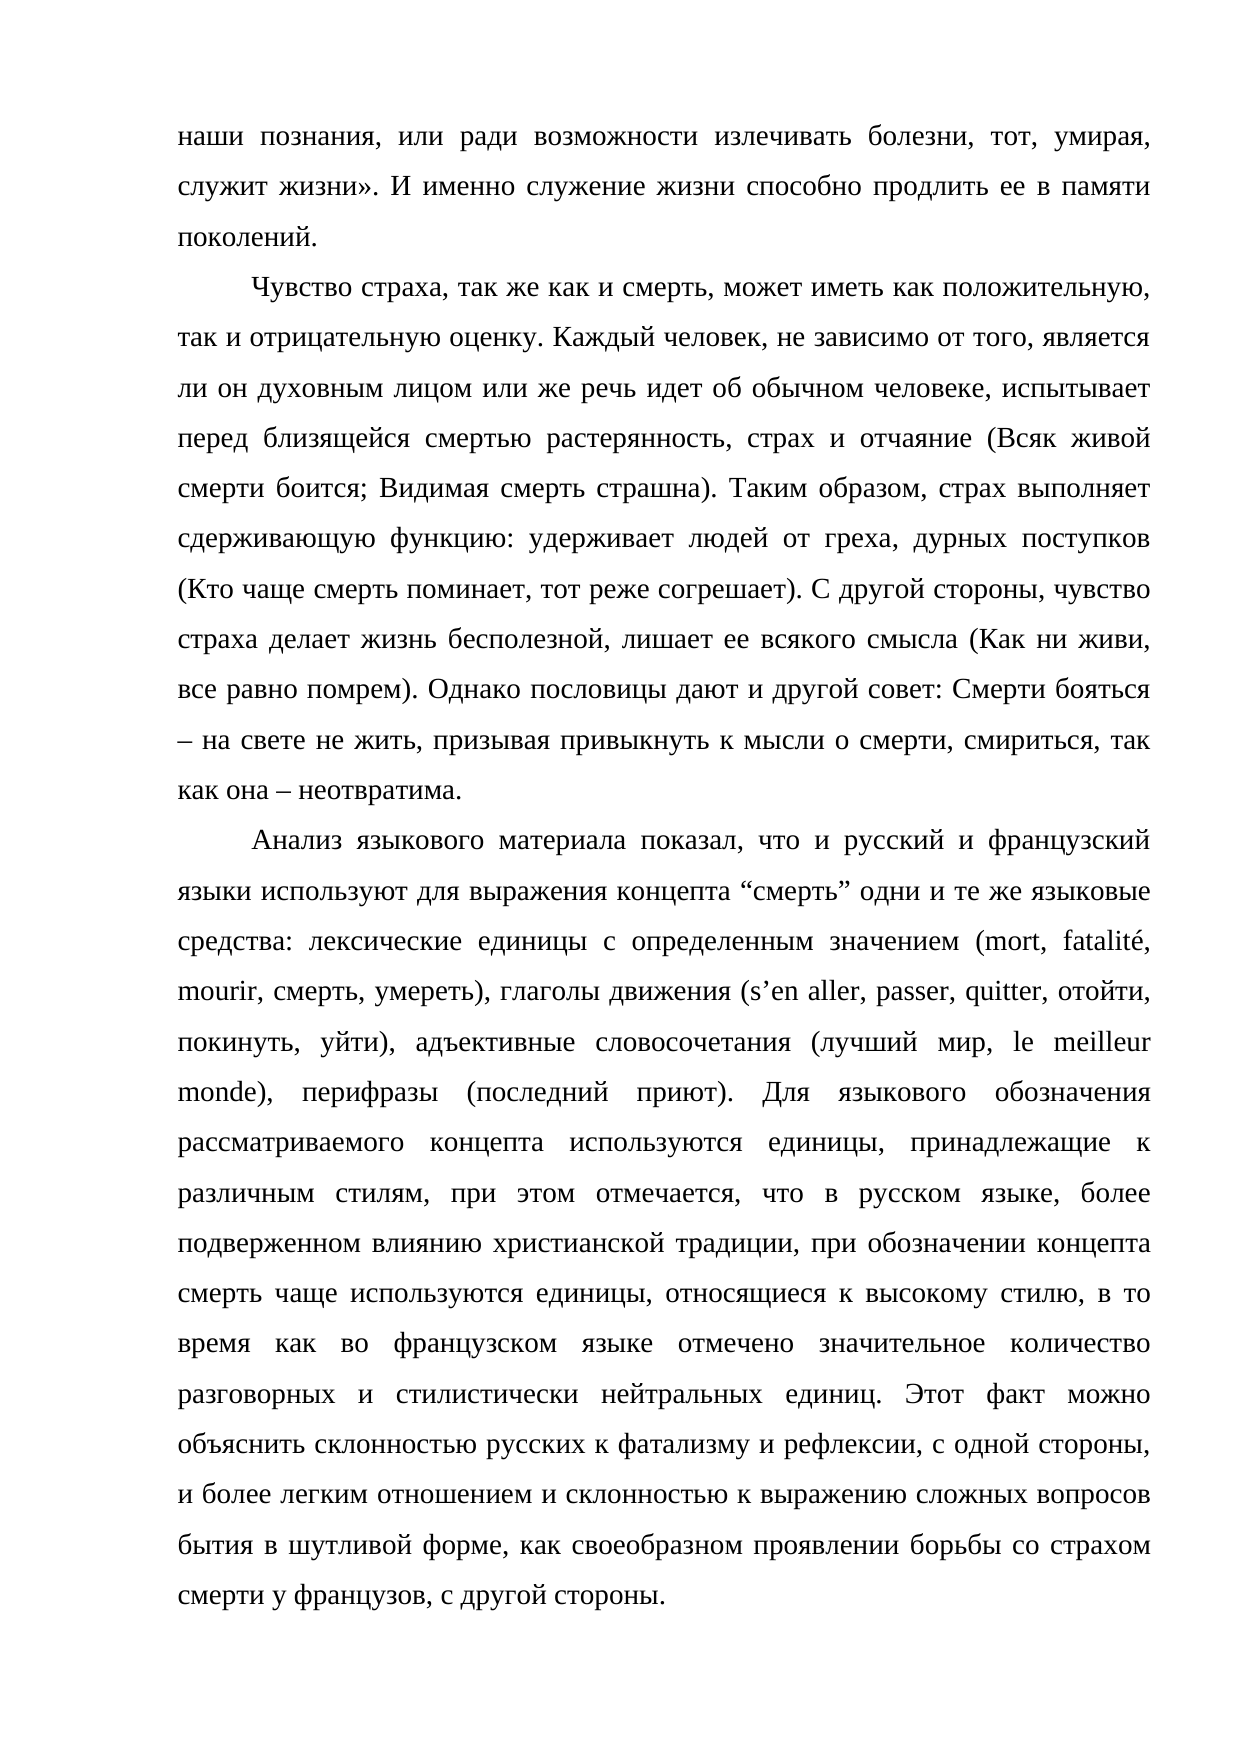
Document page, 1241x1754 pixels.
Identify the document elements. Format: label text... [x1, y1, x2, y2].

text Анализ языкового материала показал, что и русский и французский языки используют для выражения концепта “смерть” одни и те же языковые средства: лексические единицы с определенным значением (mort, fatalité, mourir, смерть, умереть), глаголы движения (s’en aller, passer, quitter, отойти, покинуть, уйти), адъективные словосочетания (лучший мир, le meilleur monde), перифразы (последний приют). Для языкового обозначения рассматриваемого концепта используются единицы, принадлежащие к различным стилям, при этом отмечается, что в русском языке, более подверженном влиянию христианской традиции, при обозначении концепта смерть чаще используются единицы, относящиеся к высокому стилю, в то время как во французском языке отмечено значительное количество разговорных и стилистически нейтральных единиц. Этот факт можно объяснить склонностью русских к фатализму и рефлексии, с одной стороны, и более легким отношением и склонностью к выражению сложных вопросов бытия в шутливой форме, как своеобразном проявлении борьбы со страхом смерти у французов, с другой стороны. [177, 822, 1152, 1611]
text Чувство страха, так же как и смерть, может иметь как положительную, так и отрицательную оценку. Каждый человек, не зависимо от того, является ли он духовным лицом или же речь идет об обычном человеке, испытывает перед близящейся смертью растерянность, страх и отчаяние (Всяк живой смерти боится; Видимая смерть страшна). Таким образом, страх выполняет сдерживающую функцию: удерживает людей от греха, дурных поступков (Кто чаще смерть поминает, тот реже согрешает). С другой стороны, чувство страха делает жизнь бесполезной, лишает ее всякого смысла (Как ни живи, все равно помрем). Однако пословицы дают и другой совет: Смерти бояться – на свете не жить, призывая привыкнуть к мысли о смерти, смириться, так как она – неотвратима. [177, 269, 1152, 806]
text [177, 118, 1152, 252]
